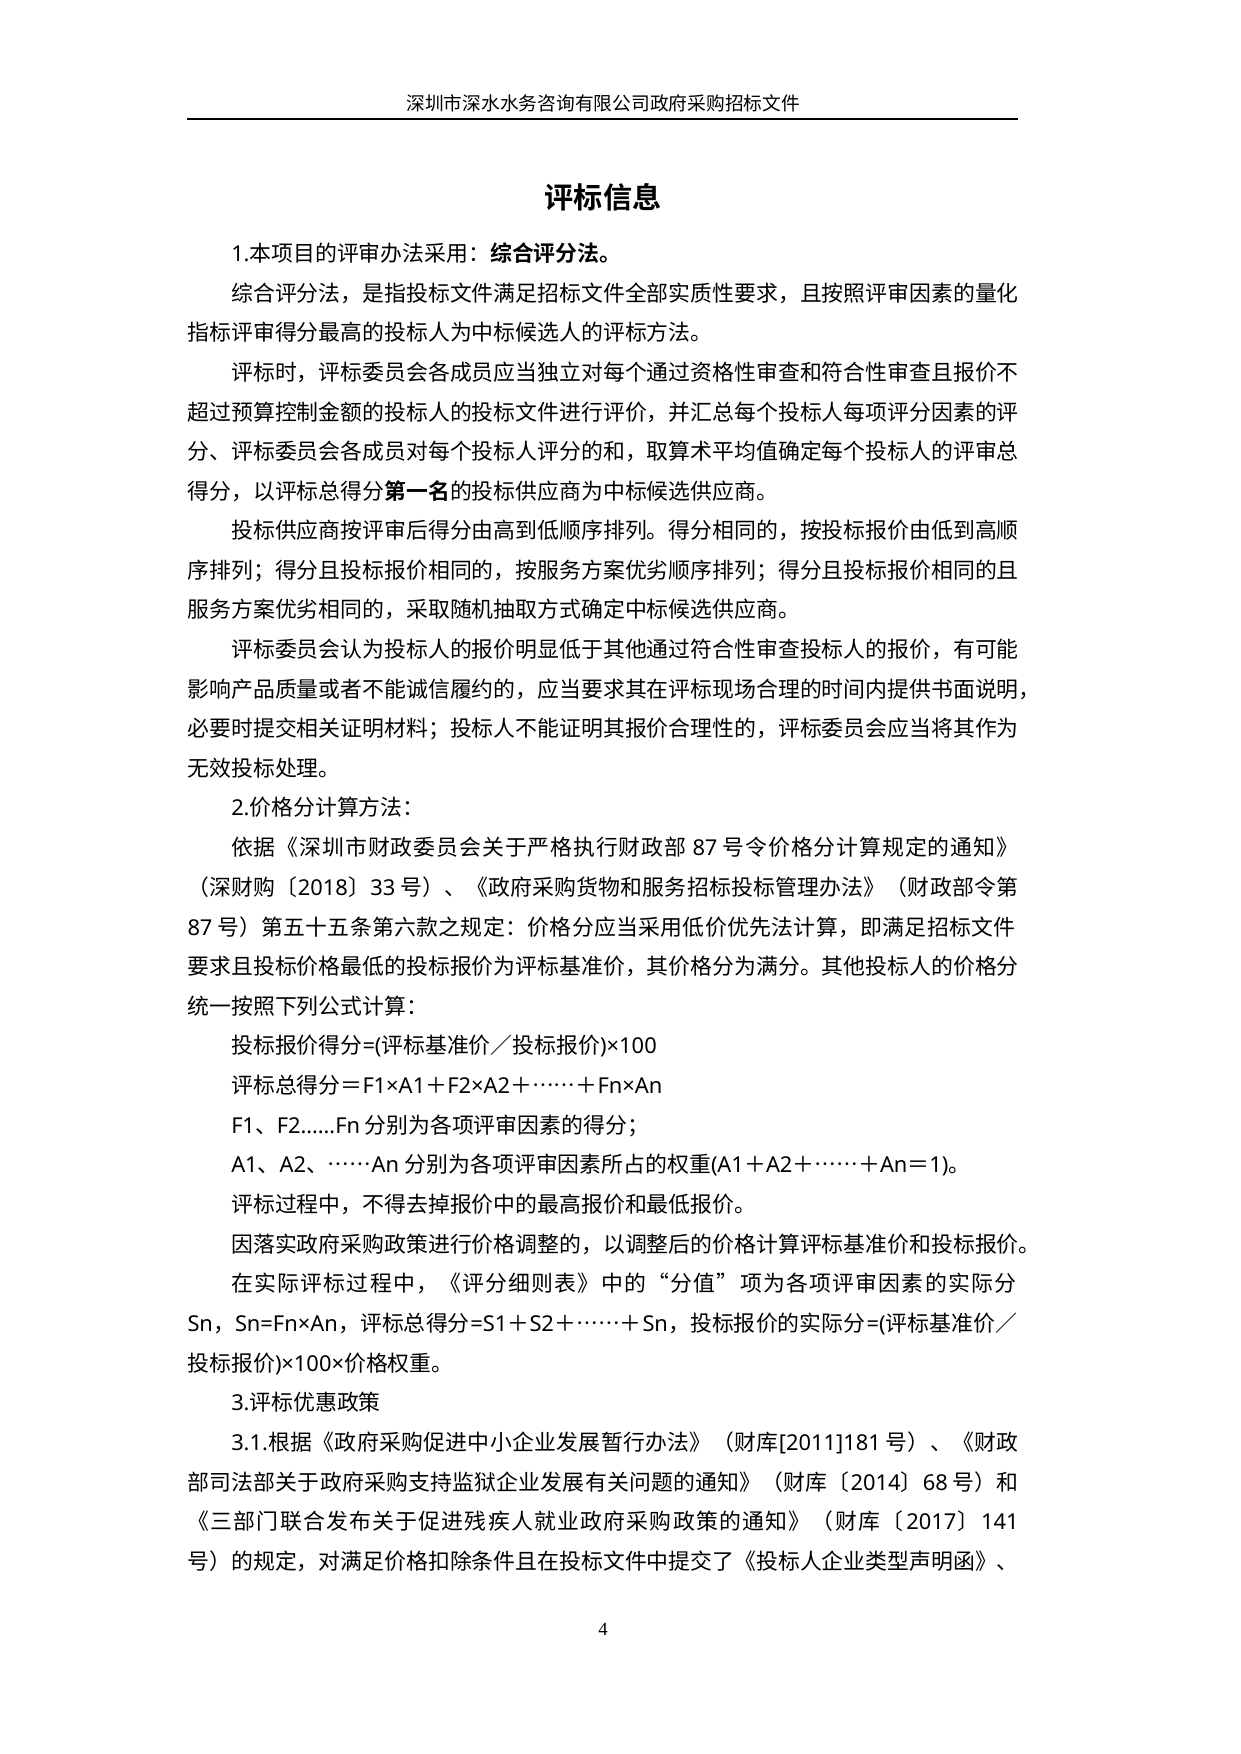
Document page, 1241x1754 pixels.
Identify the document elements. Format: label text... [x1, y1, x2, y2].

text 在实际评标过程中，《评分细则表》中的“分值”项为各项评审因素的实际分Sn，Sn=Fn×An，评标总得分=S1＋S2＋……＋Sn，投标报价的实际分=(评标基准价／投标报价)×100×价格权重。 [187, 1266, 1018, 1377]
text 依据《深圳市财政委员会关于严格执行财政部87号令价格分计算规定的通知》（深财购〔2018〕33号）、《政府采购货物和服务招标投标管理办法》（财政部令第87号）第五十五条第六款之规定：价格分应当采用低价优先法计算，即满足招标文件要求且投标价格最低的投标报价为评标基准价，其价格分为满分。其他投标人的价格分统一按照下列公式计算： [187, 830, 1018, 1020]
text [187, 1425, 1018, 1576]
text 评标过程中，不得去掉报价中的最高报价和最低报价。 [187, 1187, 1018, 1219]
text 2.价格分计算方法： [187, 790, 1018, 822]
text 因落实政府采购政策进行价格调整的，以调整后的价格计算评标基准价和投标报价。 [187, 1227, 1018, 1258]
text A1、A2、……An 分别为各项评审因素所占的权重(A1＋A2＋……＋An＝1)。 [187, 1147, 1018, 1179]
text 综合评分法，是指投标文件满足招标文件全部实质性要求，且按照评审因素的量化指标评审得分最高的投标人为中标候选人的评标方法。 [187, 276, 1018, 347]
text 投标供应商按评审后得分由高到低顺序排列。得分相同的，按投标报价由低到高顺序排列；得分且投标报价相同的，按服务方案优劣顺序排列；得分且投标报价相同的且服务方案优劣相同的，采取随机抽取方式确定中标候选供应商。 [187, 513, 1018, 624]
subtitle 评标信息 [187, 175, 1018, 217]
text F1、F2……Fn分别为各项评审因素的得分； [187, 1108, 1018, 1139]
text 评标总得分＝F1×A1＋F2×A2＋……＋Fn×An [187, 1068, 1018, 1100]
text 1.本项目的评审办法采用：综合评分法。 [187, 236, 1018, 268]
text 评标时，评标委员会各成员应当独立对每个通过资格性审查和符合性审查且报价不超过预算控制金额的投标人的投标文件进行评价，并汇总每个投标人每项评分因素的评分、评标委员会各成员对每个投标人评分的和，取算术平均值确定每个投标人的评审总得分，以评标总得分第一名的投标供应商为中标候选供应商。 [187, 355, 1018, 505]
text 评标委员会认为投标人的报价明显低于其他通过符合性审查投标人的报价，有可能影响产品质量或者不能诚信履约的，应当要求其在评标现场合理的时间内提供书面说明，必要时提交相关证明材料；投标人不能证明其报价合理性的，评标委员会应当将其作为无效投标处理。 [187, 632, 1018, 782]
text 投标报价得分=(评标基准价／投标报价)×100 [187, 1028, 1018, 1060]
text 3.评标优惠政策 [187, 1385, 1018, 1417]
